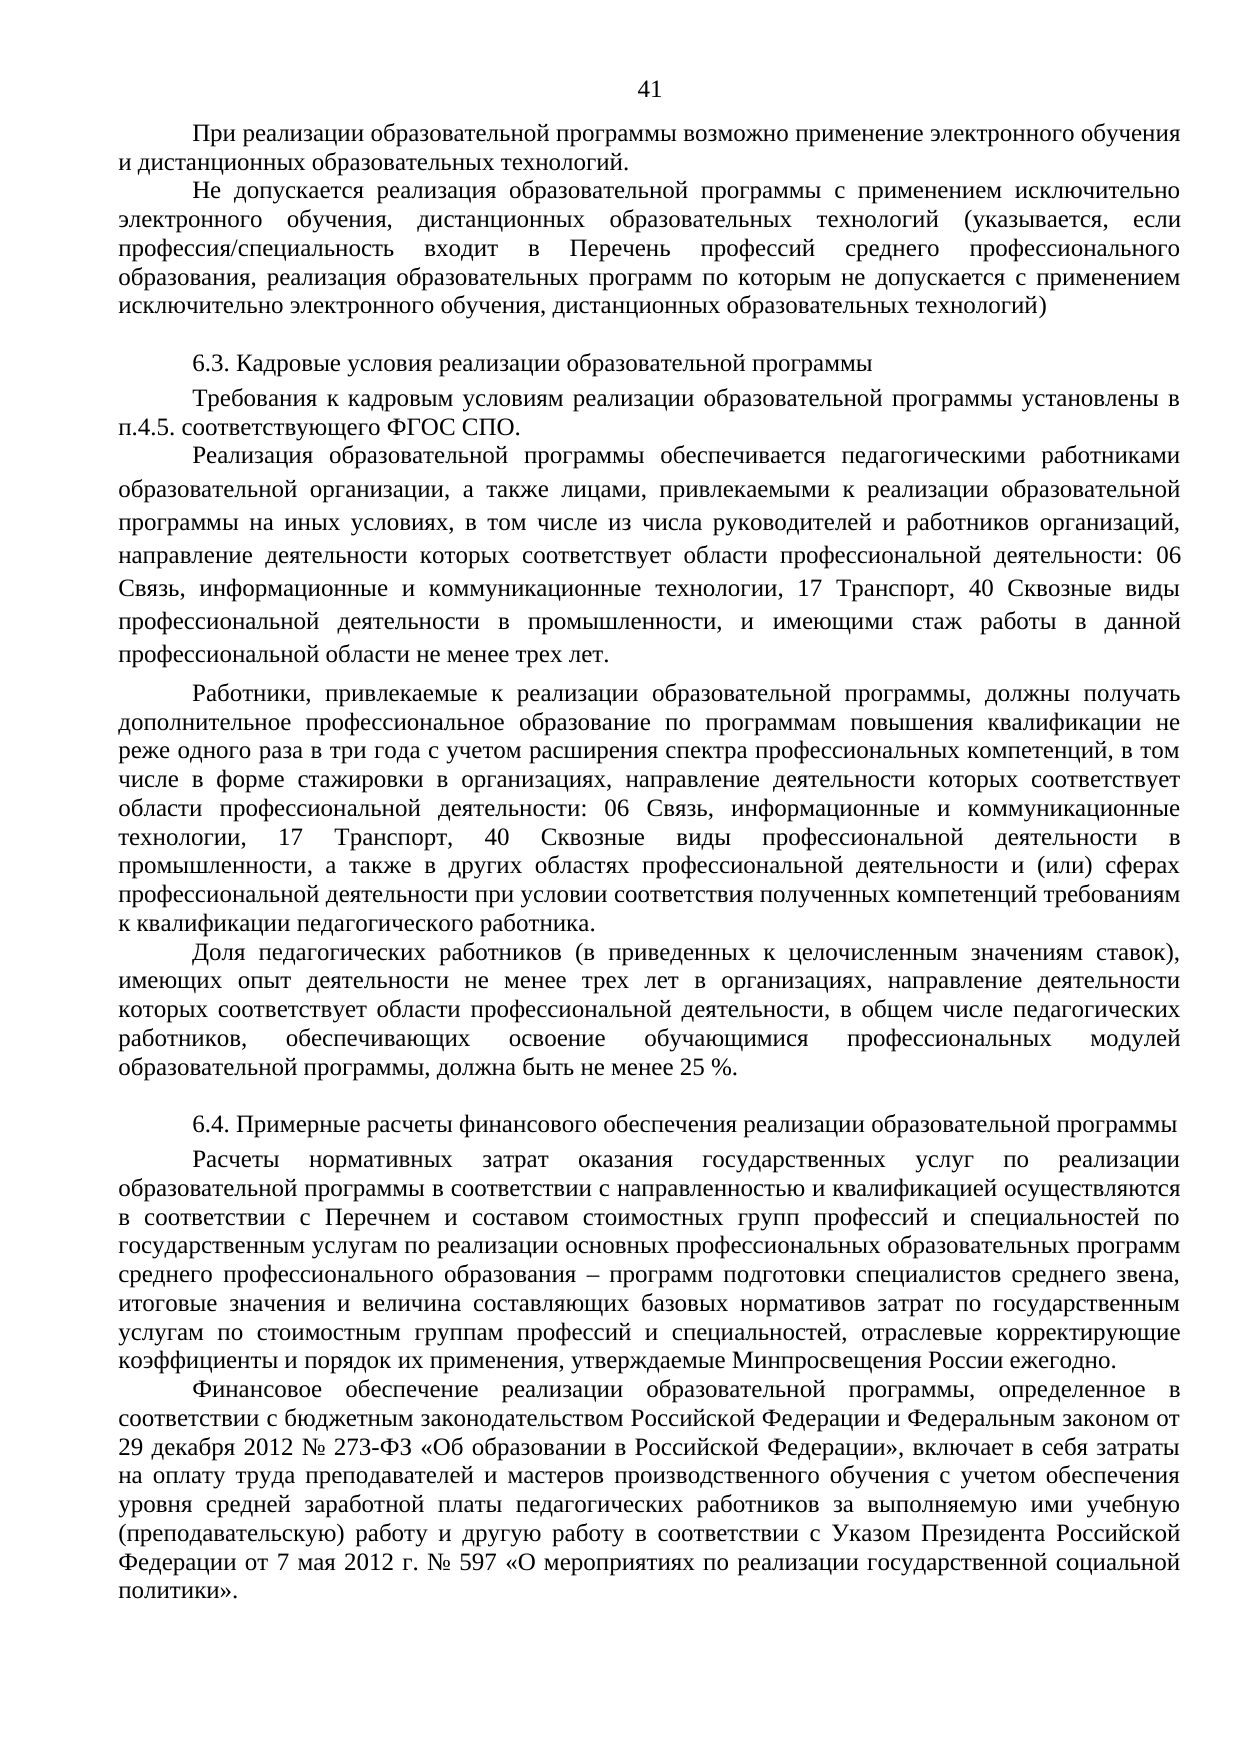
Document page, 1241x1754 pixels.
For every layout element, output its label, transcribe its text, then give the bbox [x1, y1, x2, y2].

text Не допускается реализация образовательной программы с применением исключительно электронного обучения, дистанционных образовательных технологий (указывается, если профессия/специальность входит в Перечень профессий среднего профессионального образования, реализация образовательных программ по которым не допускается с применением исключительно электронного обучения, дистанционных образовательных технологий) [118, 176, 1181, 319]
text Работники, привлекаемые к реализации образовательной программы, должны получать дополнительное профессиональное образование по программам повышения квалификации не реже одного раза в три года с учетом расширения спектра профессиональных компетенций, в том числе в форме стажировки в организациях, направление деятельности которых соответствует области профессиональной деятельности: 06 Связь, информационные и коммуникационные технологии, 17 Транспорт, 40 Сквозные виды профессиональной деятельности в промышленности, а также в других областях профессиональной деятельности и (или) сферах профессиональной деятельности при условии соответствия полученных компетенций требованиям к квалификации педагогического работника. [118, 678, 1181, 937]
text 6.3. Кадровые условия реализации образовательной программы [118, 348, 1181, 377]
text Реализация образовательной программы обеспечивается педагогическими работниками образовательной организации, а также лицами, привлекаемыми к реализации образовательной программы на иных условиях, в том числе из числа руководителей и работников организаций, направление деятельности которых соответствует области профессиональной деятельности: 06 Связь, информационные и коммуникационные технологии, 17 Транспорт, 40 Сквозные виды профессиональной деятельности в промышленности, и имеющими стаж работы в данной профессиональной области не менее трех лет. [118, 441, 1181, 667]
text Требования к кадровым условиям реализации образовательной программы установлены в п.4.5. соответствующего ФГОС СПО. [118, 383, 1181, 441]
text Расчеты нормативных затрат оказания государственных услуг по реализации образовательной программы в соответствии с направленностью и квалификацией осуществляются в соответствии с Перечнем и составом стоимостных групп профессий и специальностей по государственным услугам по реализации основных профессиональных образовательных программ среднего профессионального образования – программ подготовки специалистов среднего звена, итоговые значения и величина составляющих базовых нормативов затрат по государственным услугам по стоимостным группам профессий и специальностей, отраслевые корректирующие коэффициенты и порядок их применения, утверждаемые Минпросвещения России ежегодно. [118, 1144, 1181, 1374]
text 6.4. Примерные расчеты финансового обеспечения реализации образовательной программы [118, 1109, 1181, 1138]
text Доля педагогических работников (в приведенных к целочисленным значениям ставок), имеющих опыт деятельности не менее трех лет в организациях, направление деятельности которых соответствует области профессиональной деятельности, в общем числе педагогических работников, обеспечивающих освоение обучающимися профессиональных модулей образовательной программы, должна быть не менее 25 %. [118, 937, 1181, 1081]
text Финансовое обеспечение реализации образовательной программы, определенное в соответствии с бюджетным законодательством Российской Федерации и Федеральным законом от 29 декабря 2012 № 273-ФЗ «Об образовании в Российской Федерации», включает в себя затраты на оплату труда преподавателей и мастеров производственного обучения с учетом обеспечения уровня средней заработной платы педагогических работников за выполняемую ими учебную (преподавательскую) работу и другую работу в соответствии с Указом Президента Российской Федерации от 7 мая 2012 г. № 597 «О мероприятиях по реализации государственной социальной политики». [118, 1374, 1181, 1604]
text При реализации образовательной программы возможно применение электронного обучения и дистанционных образовательных технологий. [118, 118, 1181, 176]
